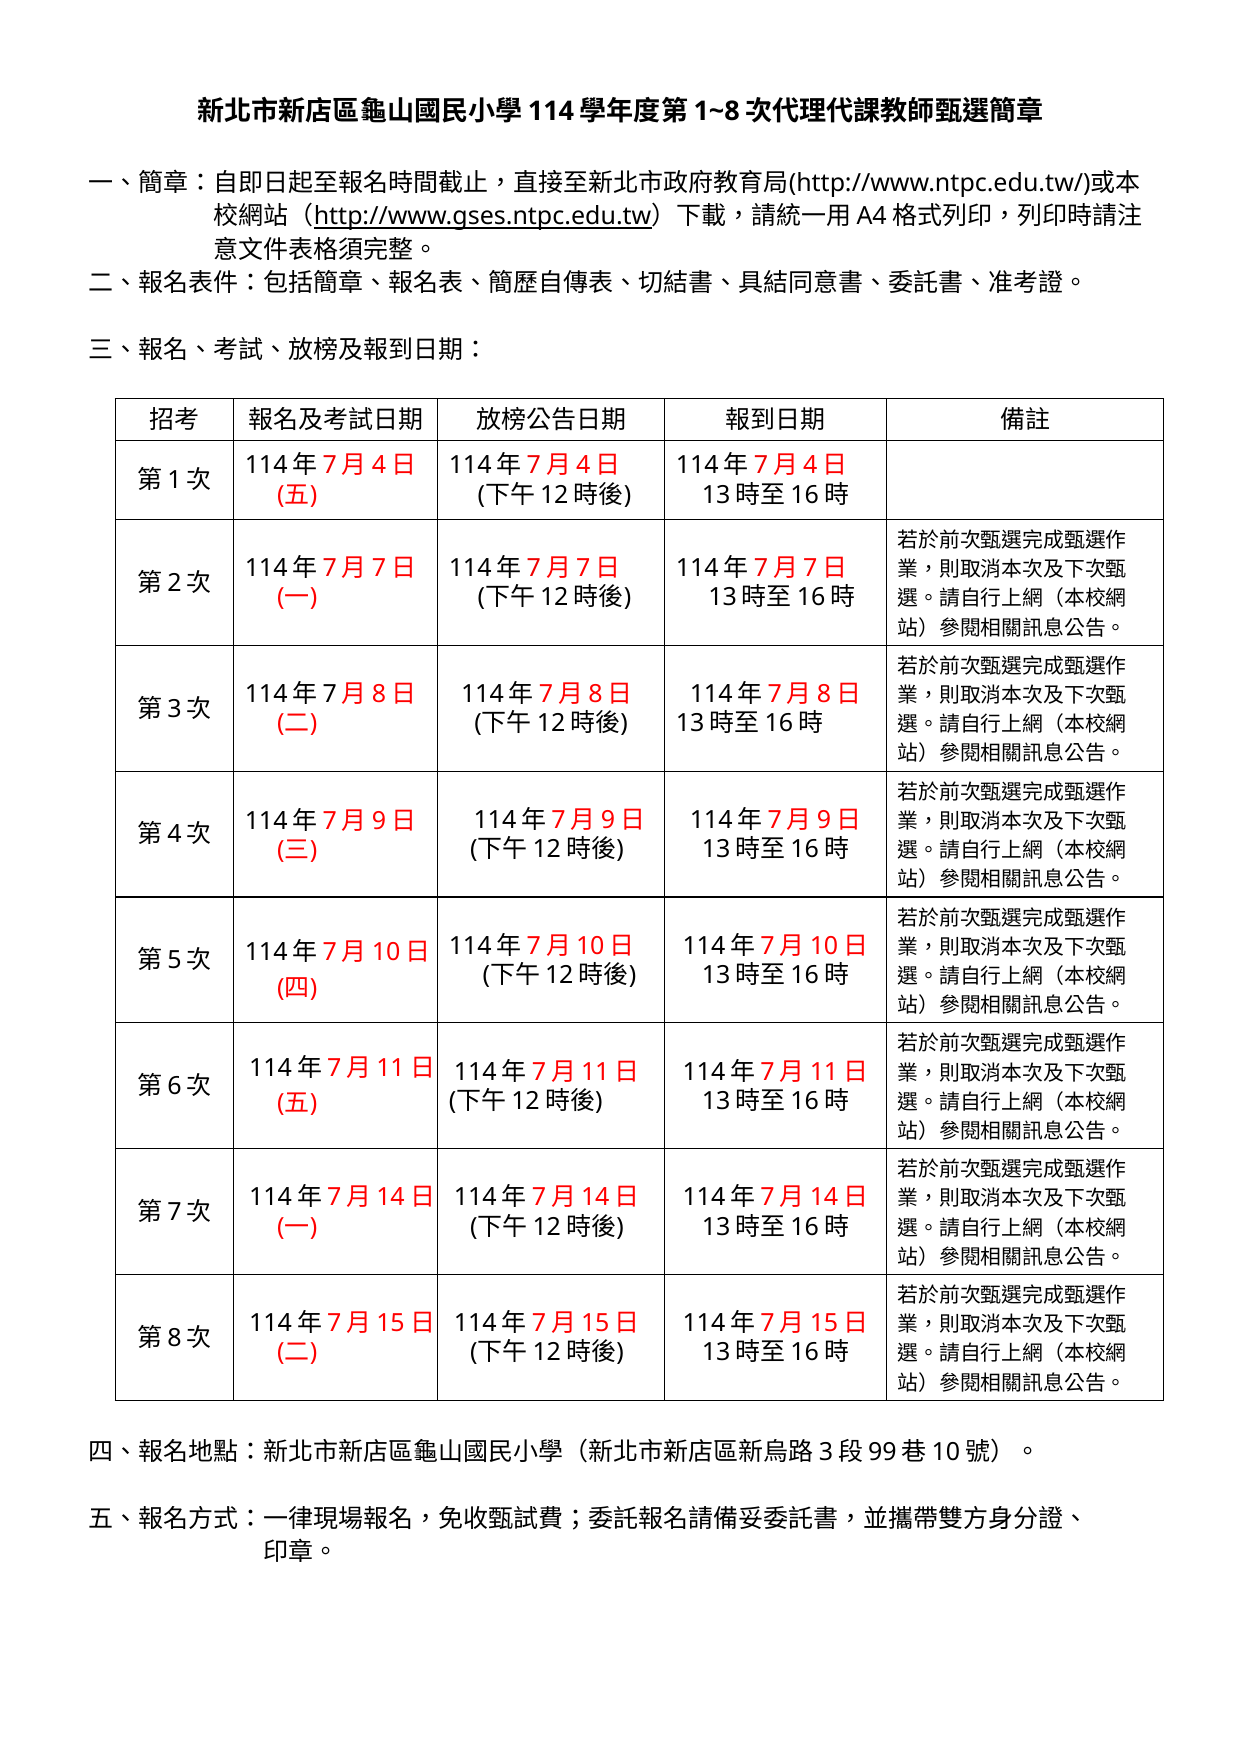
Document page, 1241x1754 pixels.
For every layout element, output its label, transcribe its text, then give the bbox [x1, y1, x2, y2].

table_cell 114年7月11日 (下午12時後) [438, 1023, 664, 1148]
table_header 放榜公告日期 [438, 399, 664, 439]
table_cell 114年7月14日 (下午12時後) [438, 1149, 664, 1274]
table_cell 114年7月15日 (下午12時後) [438, 1275, 664, 1400]
table_cell 第5次 [116, 898, 233, 1022]
text 新北市新店區龜山國民小學114學年度第1~8次代理代課教師甄選簡章 [88, 88, 1152, 128]
table_cell 114年7月7日 (一) [234, 520, 437, 645]
table_cell 第2次 [116, 520, 233, 645]
table_cell 114年7月4日 (五) [234, 441, 437, 519]
table_cell 若於前次甄選完成甄選作業，則取消本次及下次甄選。請自行上網（本校網站）參閱相關訊息公告。 [887, 520, 1163, 645]
table_cell 若於前次甄選完成甄選作業，則取消本次及下次甄選。請自行上網（本校網站）參閱相關訊息公告。 [887, 1275, 1163, 1400]
table_cell 第4次 [116, 772, 233, 896]
table_cell 114年7月14日 (一) [234, 1149, 437, 1274]
table_header 備註 [887, 399, 1163, 439]
table_cell 114年7月15日 13時至16時 [665, 1275, 886, 1400]
table_cell 若於前次甄選完成甄選作業，則取消本次及下次甄選。請自行上網（本校網站）參閱相關訊息公告。 [887, 1149, 1163, 1274]
table_cell 第3次 [116, 646, 233, 771]
table_cell 第6次 [116, 1023, 233, 1148]
table_cell 114年7月10日 13時至16時 [665, 898, 886, 1022]
table_header 報到日期 [665, 399, 886, 439]
table_cell 114年7月10日 (四) [234, 898, 437, 1022]
text 一、簡章：自即日起至報名時間截止，直接至新北市政府教育局(http://www.ntpc.edu.tw/)或本校網站（http://www.gses.ntpc.edu.tw）下載，請統一用A4格式列印，列印時請注意文件表格須完整。 [88, 165, 1152, 265]
table_cell 114年7月7日 13時至16時 [665, 520, 886, 645]
table_cell 第8次 [116, 1275, 233, 1400]
text 二、報名表件：包括簡章、報名表、簡歷自傳表、切結書、具結同意書、委託書、准考證。 [88, 265, 1152, 298]
table_cell 114年7月15日 (二) [234, 1275, 437, 1400]
table_cell [887, 441, 1163, 519]
table_header 招考 [116, 399, 233, 439]
table_cell 114年7月8日 13時至16時 [665, 646, 886, 771]
table_cell 114年7月11日 (五) [234, 1023, 437, 1148]
table_cell 114年7月7日 (下午12時後) [438, 520, 664, 645]
table_header 報名及考試日期 [234, 399, 437, 439]
table_cell 若於前次甄選完成甄選作業，則取消本次及下次甄選。請自行上網（本校網站）參閱相關訊息公告。 [887, 898, 1163, 1022]
text 五、報名方式：一律現場報名，免收甄試費；委託報名請備妥委託書，並攜帶雙方身分證、 [88, 1501, 1152, 1534]
text 三、報名、考試、放榜及報到日期： [88, 331, 1152, 365]
table_cell 114年7月14日 13時至16時 [665, 1149, 886, 1274]
table_cell 114年7月8日 (二) [234, 646, 437, 771]
table_cell 114年7月4日 (下午12時後) [438, 441, 664, 519]
table_cell 114年7月10日 (下午12時後) [438, 898, 664, 1022]
table_cell 若於前次甄選完成甄選作業，則取消本次及下次甄選。請自行上網（本校網站）參閱相關訊息公告。 [887, 772, 1163, 896]
table_cell 114年7月9日 (三) [234, 772, 437, 896]
table_cell 114年7月8日 (下午12時後) [438, 646, 664, 771]
table_cell 若於前次甄選完成甄選作業，則取消本次及下次甄選。請自行上網（本校網站）參閱相關訊息公告。 [887, 1023, 1163, 1148]
table_cell 第1次 [116, 441, 233, 519]
table_cell 114年7月9日 13時至16時 [665, 772, 886, 896]
text 四、報名地點：新北市新店區龜山國民小學（新北市新店區新烏路3段99巷10號）。 [88, 1434, 1152, 1467]
table_cell 第7次 [116, 1149, 233, 1274]
table_cell 114年7月4日 13時至16時 [665, 441, 886, 519]
table_cell 114年7月11日 13時至16時 [665, 1023, 886, 1148]
table_cell 114年7月9日 (下午12時後) [438, 772, 664, 896]
text 印章。 [88, 1534, 1152, 1567]
table_cell 若於前次甄選完成甄選作業，則取消本次及下次甄選。請自行上網（本校網站）參閱相關訊息公告。 [887, 646, 1163, 771]
